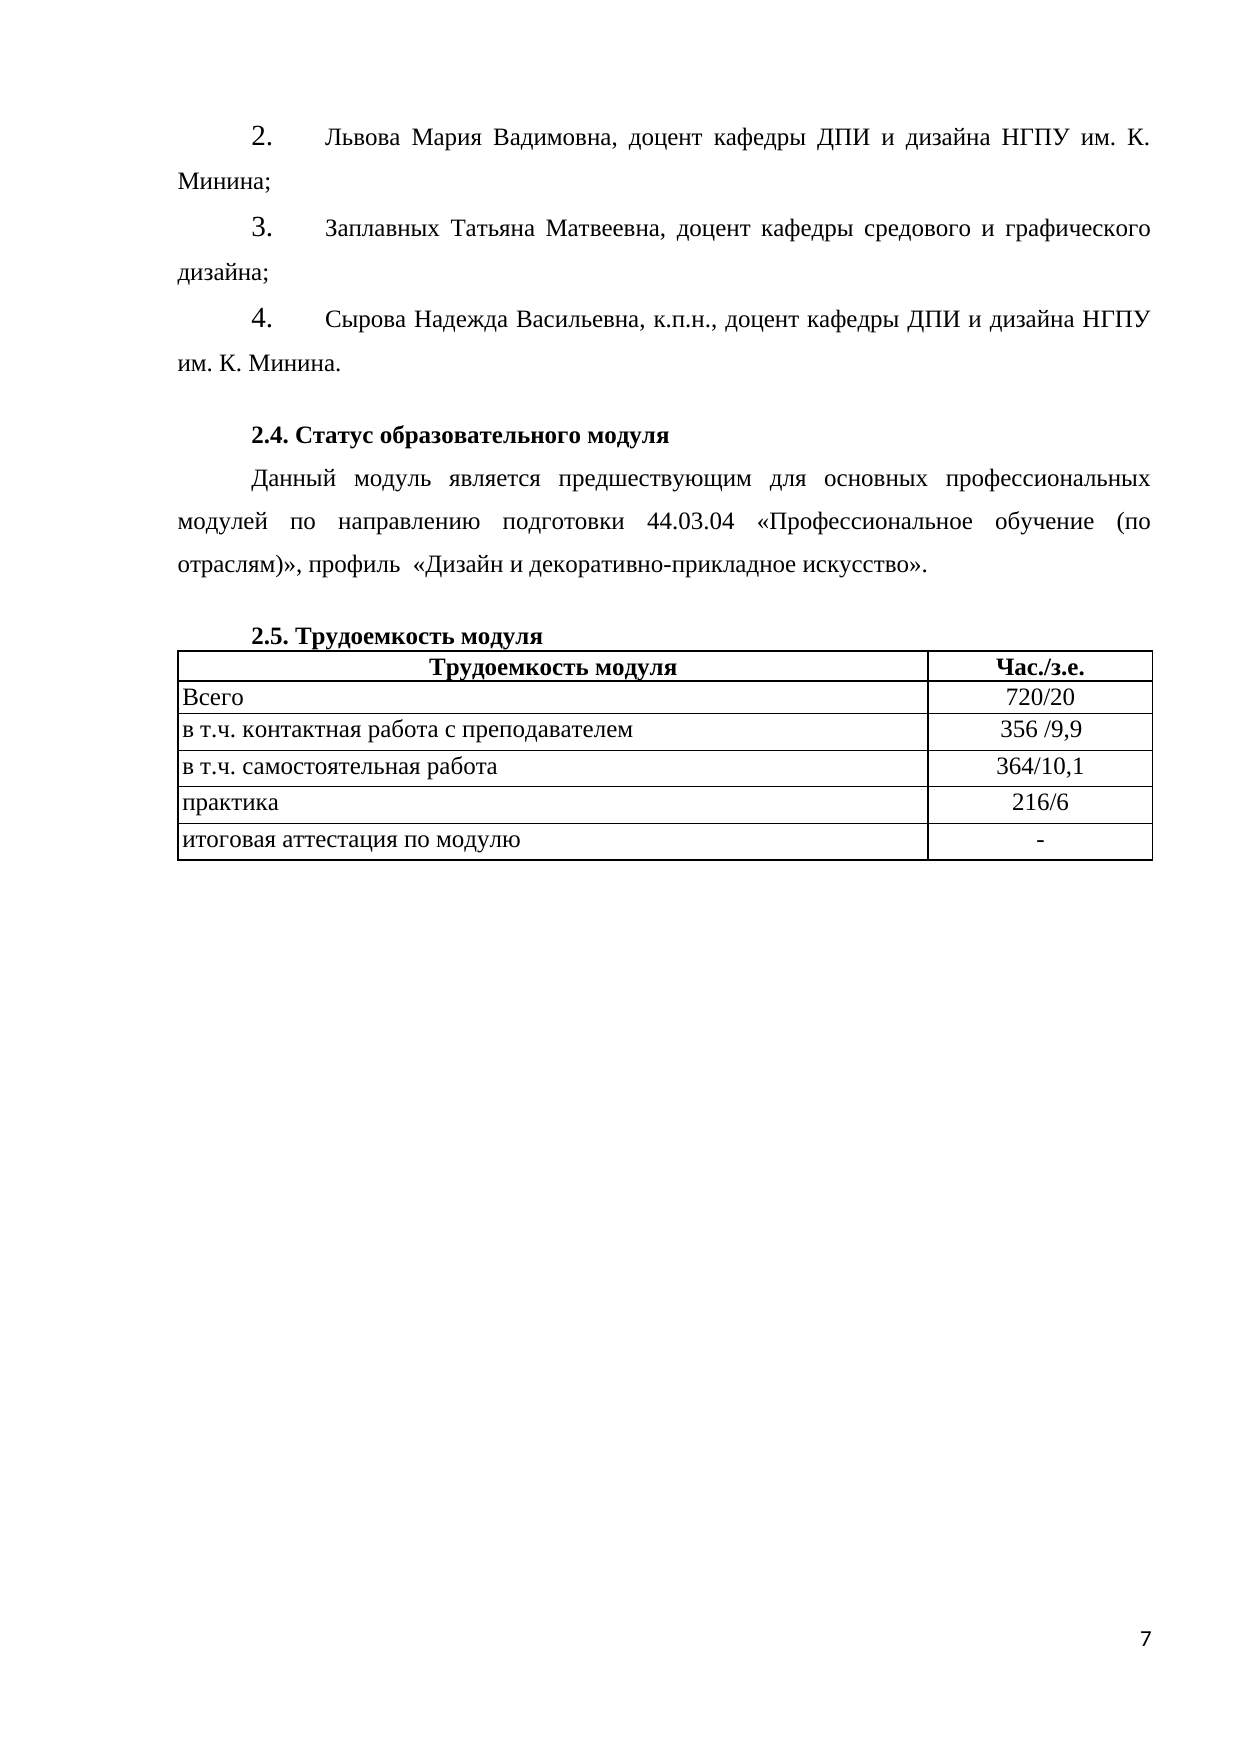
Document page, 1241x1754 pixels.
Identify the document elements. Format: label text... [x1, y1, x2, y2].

table_cell 216/6 [929, 787, 1152, 822]
text 2.5. Трудоемкость модуля [177, 621, 1138, 650]
table_cell практика [179, 787, 927, 822]
list Заплавных Татьяна Матвеевна, доцент кафедры средового и графического дизайна; [177, 209, 1152, 286]
table_cell 356 /9,9 [929, 714, 1152, 749]
table_cell 364/10,1 [929, 751, 1152, 786]
table_cell - [929, 824, 1152, 859]
list Сырова Надежда Васильевна, к.п.н., доцент кафедры ДПИ и дизайна НГПУ им. К. Минина. [177, 300, 1152, 377]
table_cell Всего [179, 682, 927, 713]
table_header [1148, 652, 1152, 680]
text 2.4. Статус образовательного модуля [177, 420, 1152, 449]
table_cell 720/20 [929, 682, 1152, 713]
table_cell в т.ч. контактная работа с преподавателем [179, 714, 927, 749]
text Данный модуль является предшествующим для основных профессиональных модулей по направлению подготовки 44.03.04 «Профессиональное обучение (по отраслям)», профиль «Дизайн и декоративно-прикладное искусство». [177, 463, 1152, 578]
table_cell в т.ч. самостоятельная работа [179, 751, 927, 786]
table_cell итоговая аттестация по модулю [179, 824, 927, 859]
list Львова Мария Вадимовна, доцент кафедры ДПИ и дизайна НГПУ им. К. Минина; [177, 118, 1152, 195]
